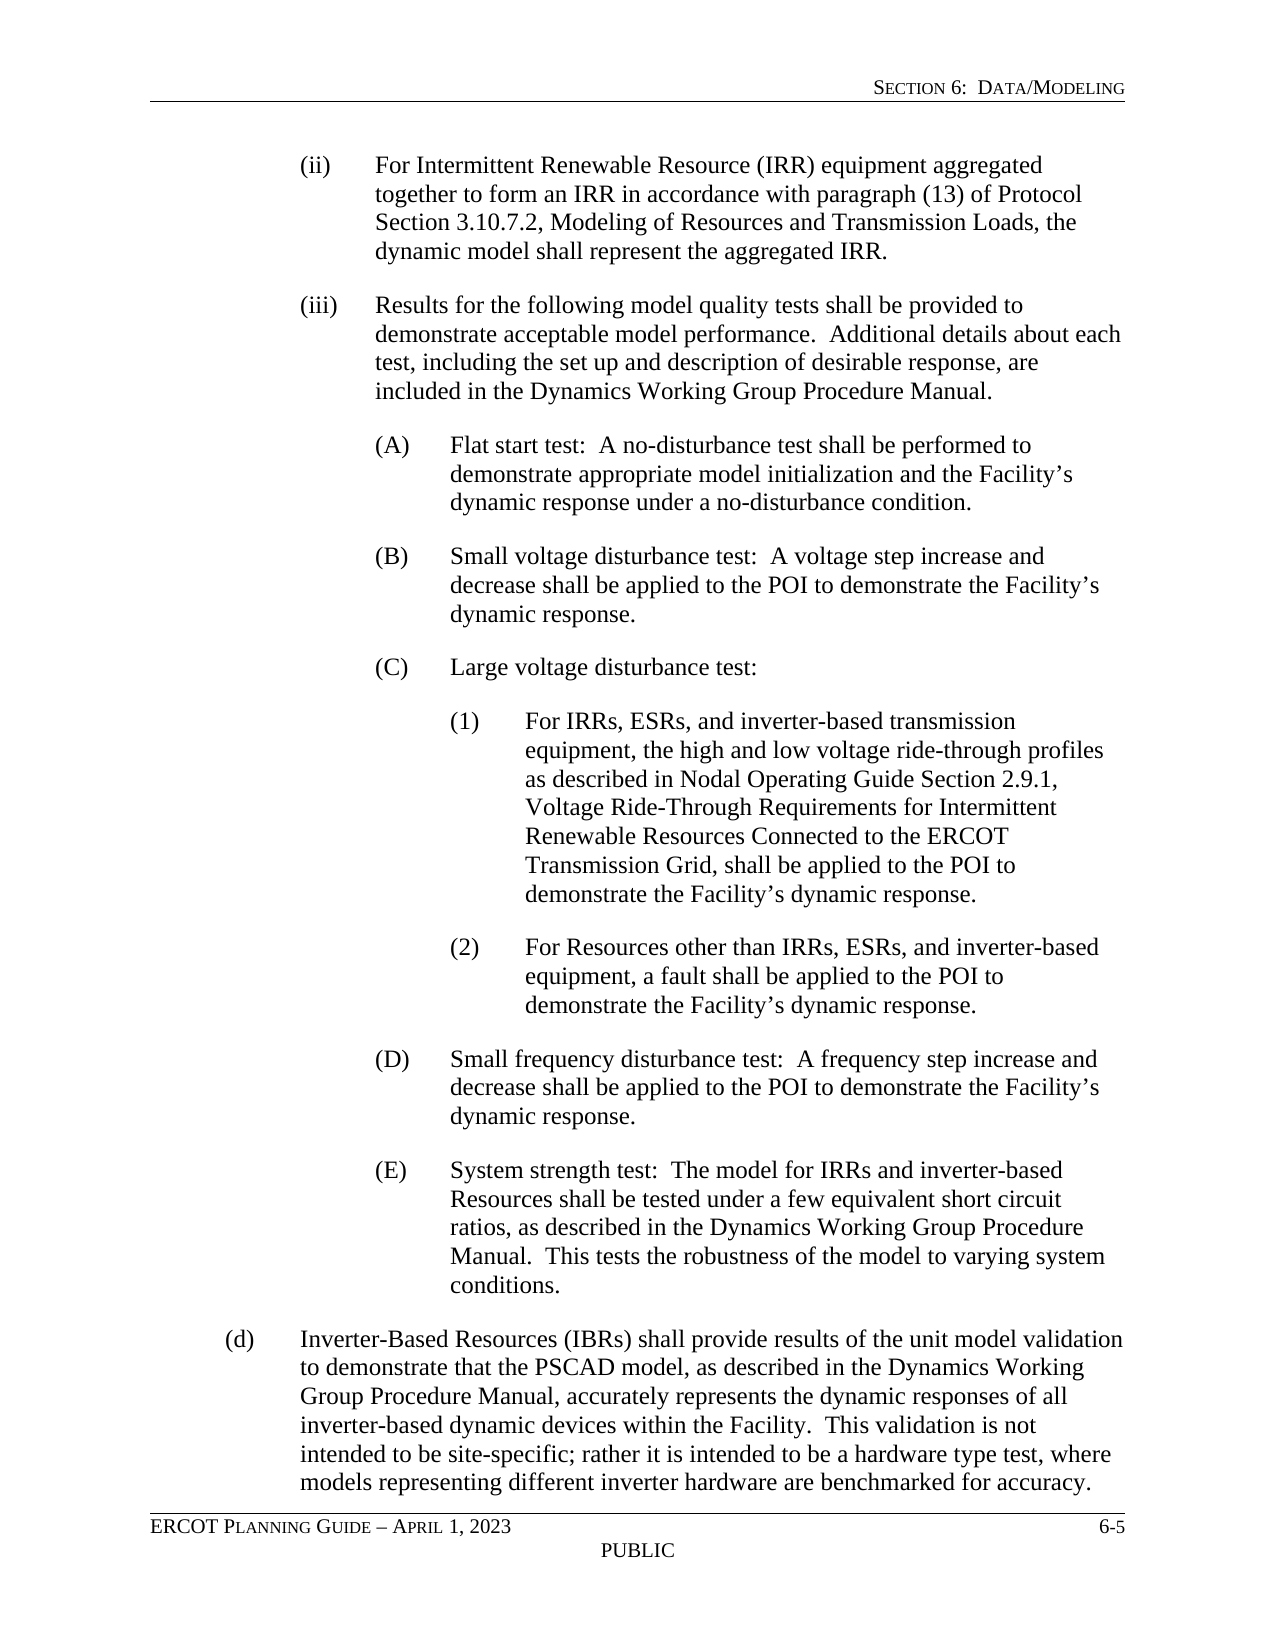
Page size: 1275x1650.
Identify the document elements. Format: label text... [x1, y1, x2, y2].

text (E) System strength test: The model for IRRs and inverter-based Resources shall be tested under a few equivalent short circuit ratios, as described in the Dynamics Working Group Procedure Manual. This tests the robustness of the model to varying system conditions. [375, 1155, 1125, 1299]
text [225, 1324, 1125, 1496]
text (iii) Results for the following model quality tests shall be provided to demonstrate acceptable model performance. Additional details about each test, including the set up and description of desirable response, are included in the Dynamics Working Group Procedure Manual. [300, 290, 1125, 405]
text (C) Large voltage disturbance test: [375, 652, 1125, 681]
text (A) Flat start test: A no-disturbance test shall be performed to demonstrate appropriate model initialization and the Facility’s dynamic response under a no-disturbance condition. [375, 430, 1125, 516]
text (2) For Resources other than IRRs, ESRs, and inverter-based equipment, a fault shall be applied to the POI to demonstrate the Facility’s dynamic response. [450, 932, 1125, 1019]
text (B) Small voltage disturbance test: A voltage step increase and decrease shall be applied to the POI to demonstrate the Facility’s dynamic response. [375, 541, 1125, 627]
text (ii) For Intermittent Renewable Resource (IRR) equipment aggregated together to form an IRR in accordance with paragraph (13) of Protocol Section 3.10.7.2, Modeling of Resources and Transmission Loads, the dynamic model shall represent the aggregated IRR. [300, 150, 1125, 265]
text (D) Small frequency disturbance test: A frequency step increase and decrease shall be applied to the POI to demonstrate the Facility’s dynamic response. [375, 1044, 1125, 1130]
text (1) For IRRs, ESRs, and inverter-based transmission equipment, the high and low voltage ride-through profiles as described in Nodal Operating Guide Section 2.9.1, Voltage Ride-Through Requirements for Intermittent Renewable Resources Connected to the ERCOT Transmission Grid, shall be applied to the POI to demonstrate the Facility’s dynamic response. [450, 706, 1125, 907]
